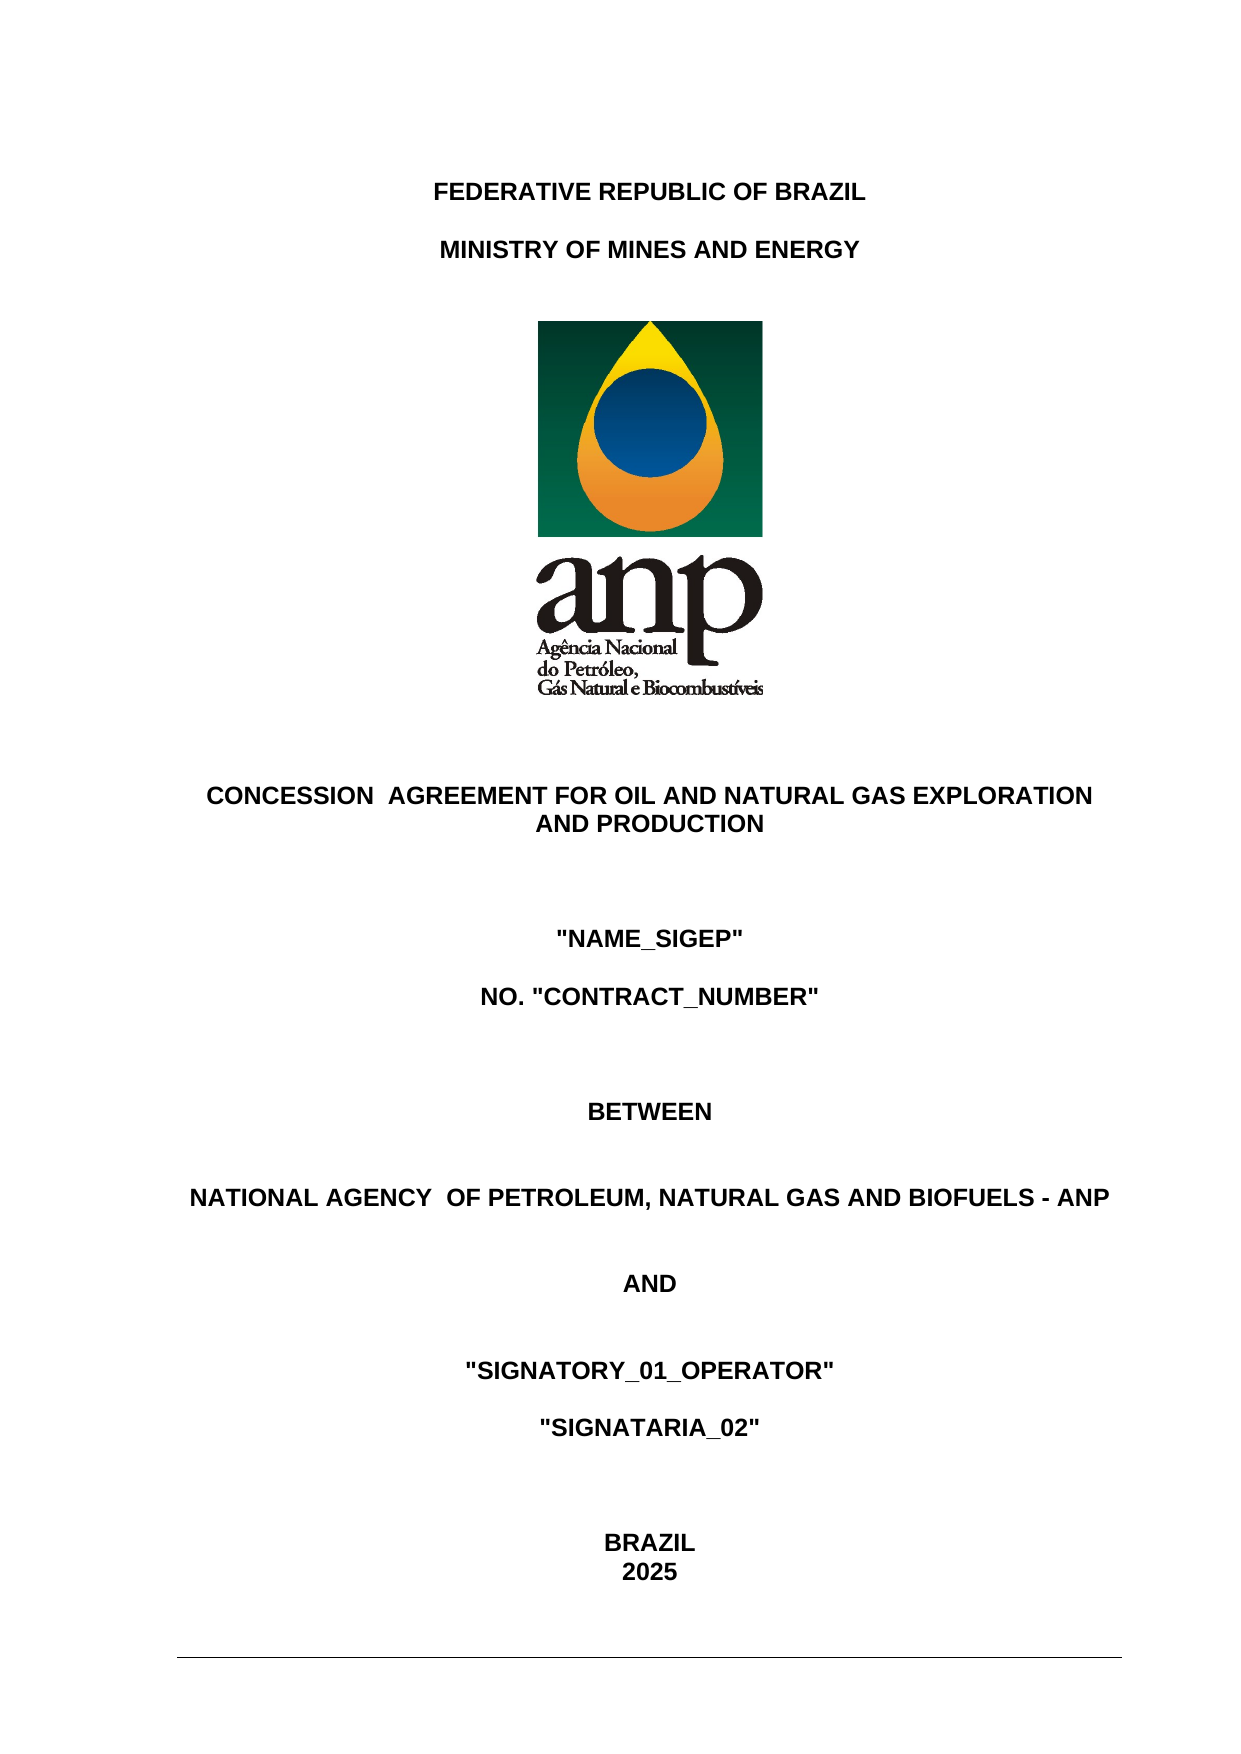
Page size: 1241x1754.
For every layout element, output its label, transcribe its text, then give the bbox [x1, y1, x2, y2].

text "name_sigep" [177, 924, 1122, 953]
text FEDERATIVE REPUBLIC OF BRAZIL [177, 177, 1122, 206]
text NO. "contract_number" [177, 982, 1122, 1011]
text 2025 [177, 1557, 1122, 1586]
text BRAZIL [177, 1528, 1122, 1557]
text MINISTRY OF MINES AND ENERGY [177, 235, 1122, 263]
text BETWEEN [177, 1097, 1122, 1126]
text "signataria_02" [177, 1413, 1122, 1442]
text AND [177, 1269, 1122, 1298]
text "signatory_01_operator" [177, 1356, 1122, 1384]
text NATIONAL AGENCY OF PETROLEUM, NATURAL GAS AND BIOFUELS - ANP [177, 1183, 1122, 1212]
text CONCESSION Agreement FOR OIL AND NATURAL GAS EXPLORATION AND PRODUCTION [177, 781, 1122, 838]
